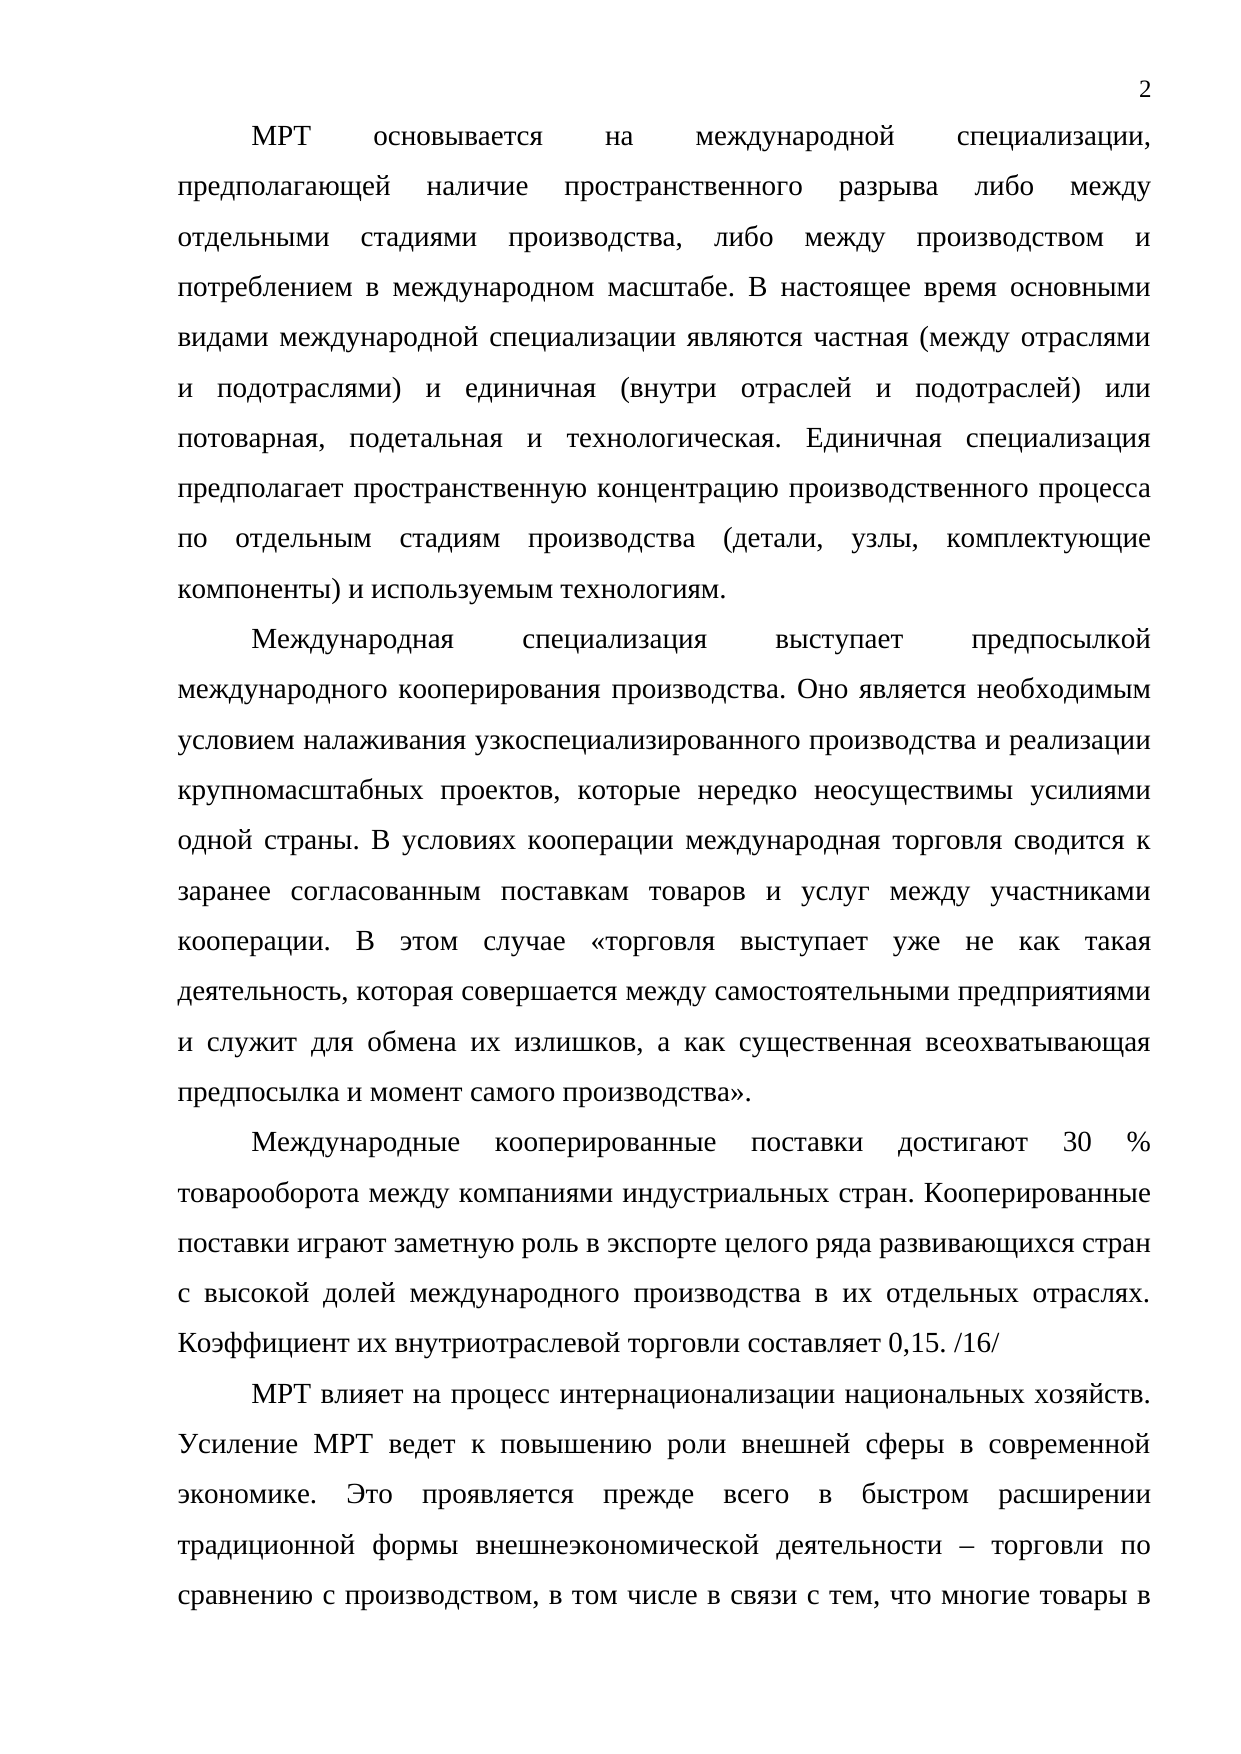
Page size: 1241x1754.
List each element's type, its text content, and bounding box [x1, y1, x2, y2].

text Международные кооперированные поставки достигают 30 % товарооборота между компаниями индустриальных стран. Кооперированные поставки играют заметную роль в экспорте целого ряда развивающихся стран с высокой долей международного производства в их отдельных отраслях. Коэффициент их внутриотраслевой торговли составляет 0,15. /16/ [177, 1124, 1152, 1359]
text МРТ основывается на международной специализации, предполагающей наличие пространственного разрыва либо между отдельными стадиями производства, либо между производством и потреблением в международном масштабе. В настоящее время основными видами международной специализации являются частная (между отраслями и подотраслями) и единичная (внутри отраслей и подотраслей) или потоварная, подетальная и технологическая. Единичная специализация предполагает пространственную концентрацию производственного процесса по отдельным стадиям производства (детали, узлы, комплектующие компоненты) и используемым технологиям. [177, 118, 1152, 604]
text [177, 1376, 1152, 1611]
text Международная специализация выступает предпосылкой международного кооперирования производства. Оно является необходимым условием налаживания узкоспециализированного производства и реализации крупномасштабных проектов, которые нередко неосуществимы усилиями одной страны. В условиях кооперации международная торговля сводится к заранее согласованным поставкам товаров и услуг между участниками кооперации. В этом случае «торговля выступает уже не как такая деятельность, которая совершается между самостоятельными предприятиями и служит для обмена их излишков, а как существенная всеохватывающая предпосылка и момент самого производства». [177, 621, 1152, 1108]
